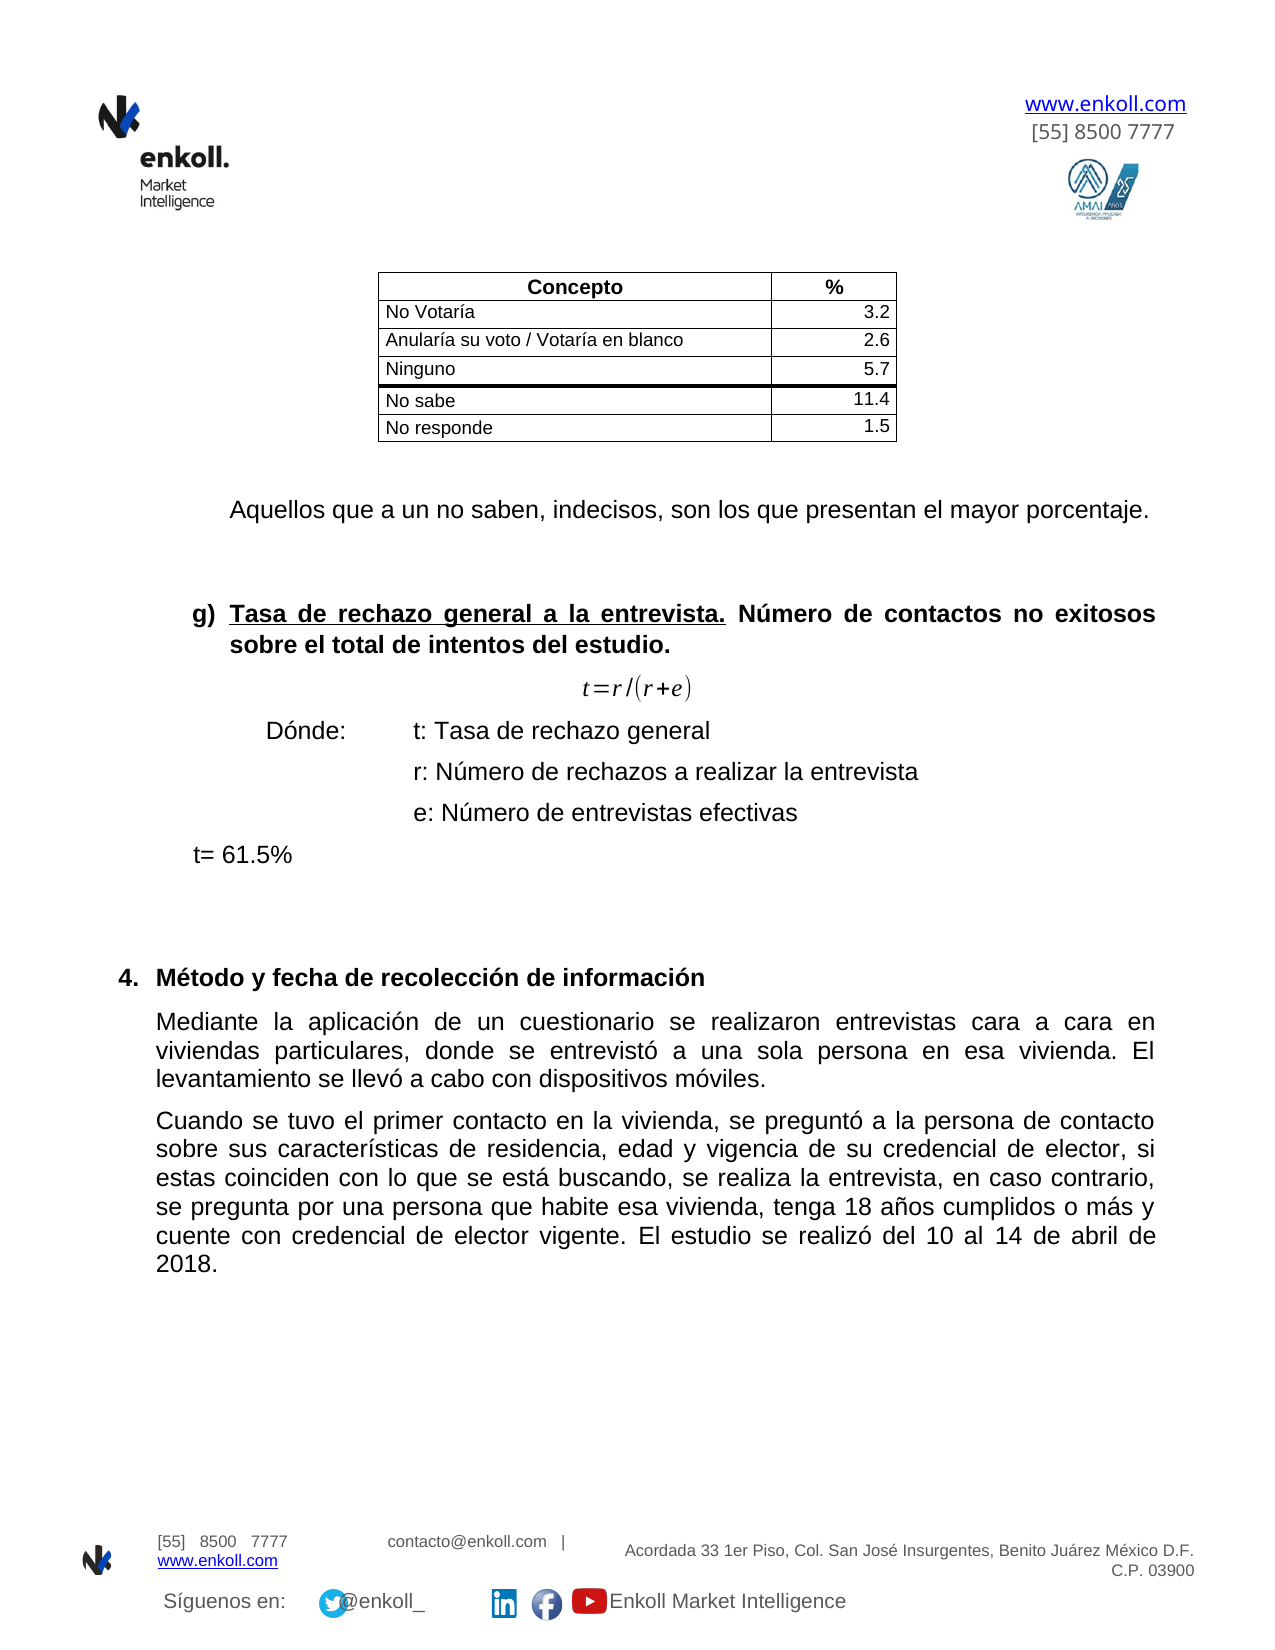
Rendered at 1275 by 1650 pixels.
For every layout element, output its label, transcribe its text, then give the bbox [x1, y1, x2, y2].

table_cell 11.4 [772, 388, 896, 414]
list Método y fecha de recolección de información [118, 963, 1157, 992]
table_header % [772, 273, 896, 300]
picture [502, 1599, 514, 1614]
picture [495, 1600, 499, 1614]
table_cell No responde [379, 415, 771, 441]
table_cell 1.5 [772, 415, 896, 441]
picture [82, 73, 240, 244]
text r: Número de rechazos a realizar la entrevista [118, 757, 1157, 786]
list Tasa de rechazo general a la entrevista. Número de contactos no exitosos sobre el total de intentos del estudio. [192, 599, 1157, 658]
table_cell Anularía su voto / Votaría en blanco [379, 329, 771, 356]
text e: Número de entrevistas efectivas [118, 798, 1157, 827]
table_cell 5.7 [772, 357, 896, 384]
text Cuando se tuvo el primer contacto en la vivienda, se preguntó a la persona de contacto sobre sus características de residencia, edad y vigencia de su credencial de elector, si estas coinciden con lo que se está buscando, se realiza la entrevista, en caso contrario, se pregunta por una persona que habite esa vivienda, tenga 18 años cumplidos o más y cuente con credencial de elector vigente. El estudio se realizó del 10 al 14 de abril de 2018. [156, 1106, 1157, 1278]
table_cell No sabe [379, 388, 771, 414]
table_cell 3.2 [772, 301, 896, 328]
table_cell 2.6 [772, 329, 896, 356]
picture [572, 1583, 607, 1619]
text t= 61.5% [193, 839, 1157, 868]
picture [531, 1589, 563, 1621]
text Mediante la aplicación de un cuestionario se realizaron entrevistas cara a cara en viviendas particulares, donde se entrevistó a una sola persona en esa vivienda. El levantamiento se llevó a cabo con dispositivos móviles. [156, 1007, 1157, 1093]
picture [344, 1598, 349, 1606]
table_cell No Votaría [379, 301, 771, 328]
picture [340, 1594, 349, 1610]
text Aquellos que a un no saben, indecisos, son los que presentan el mayor porcentaje. [229, 495, 1157, 524]
table_cell Ninguno [379, 357, 771, 384]
picture [82, 1545, 112, 1575]
table_header Concepto [379, 273, 771, 300]
picture [318, 1589, 349, 1619]
text Dónde: t: Tasa de rechazo general [118, 716, 1157, 744]
picture [1057, 145, 1149, 229]
